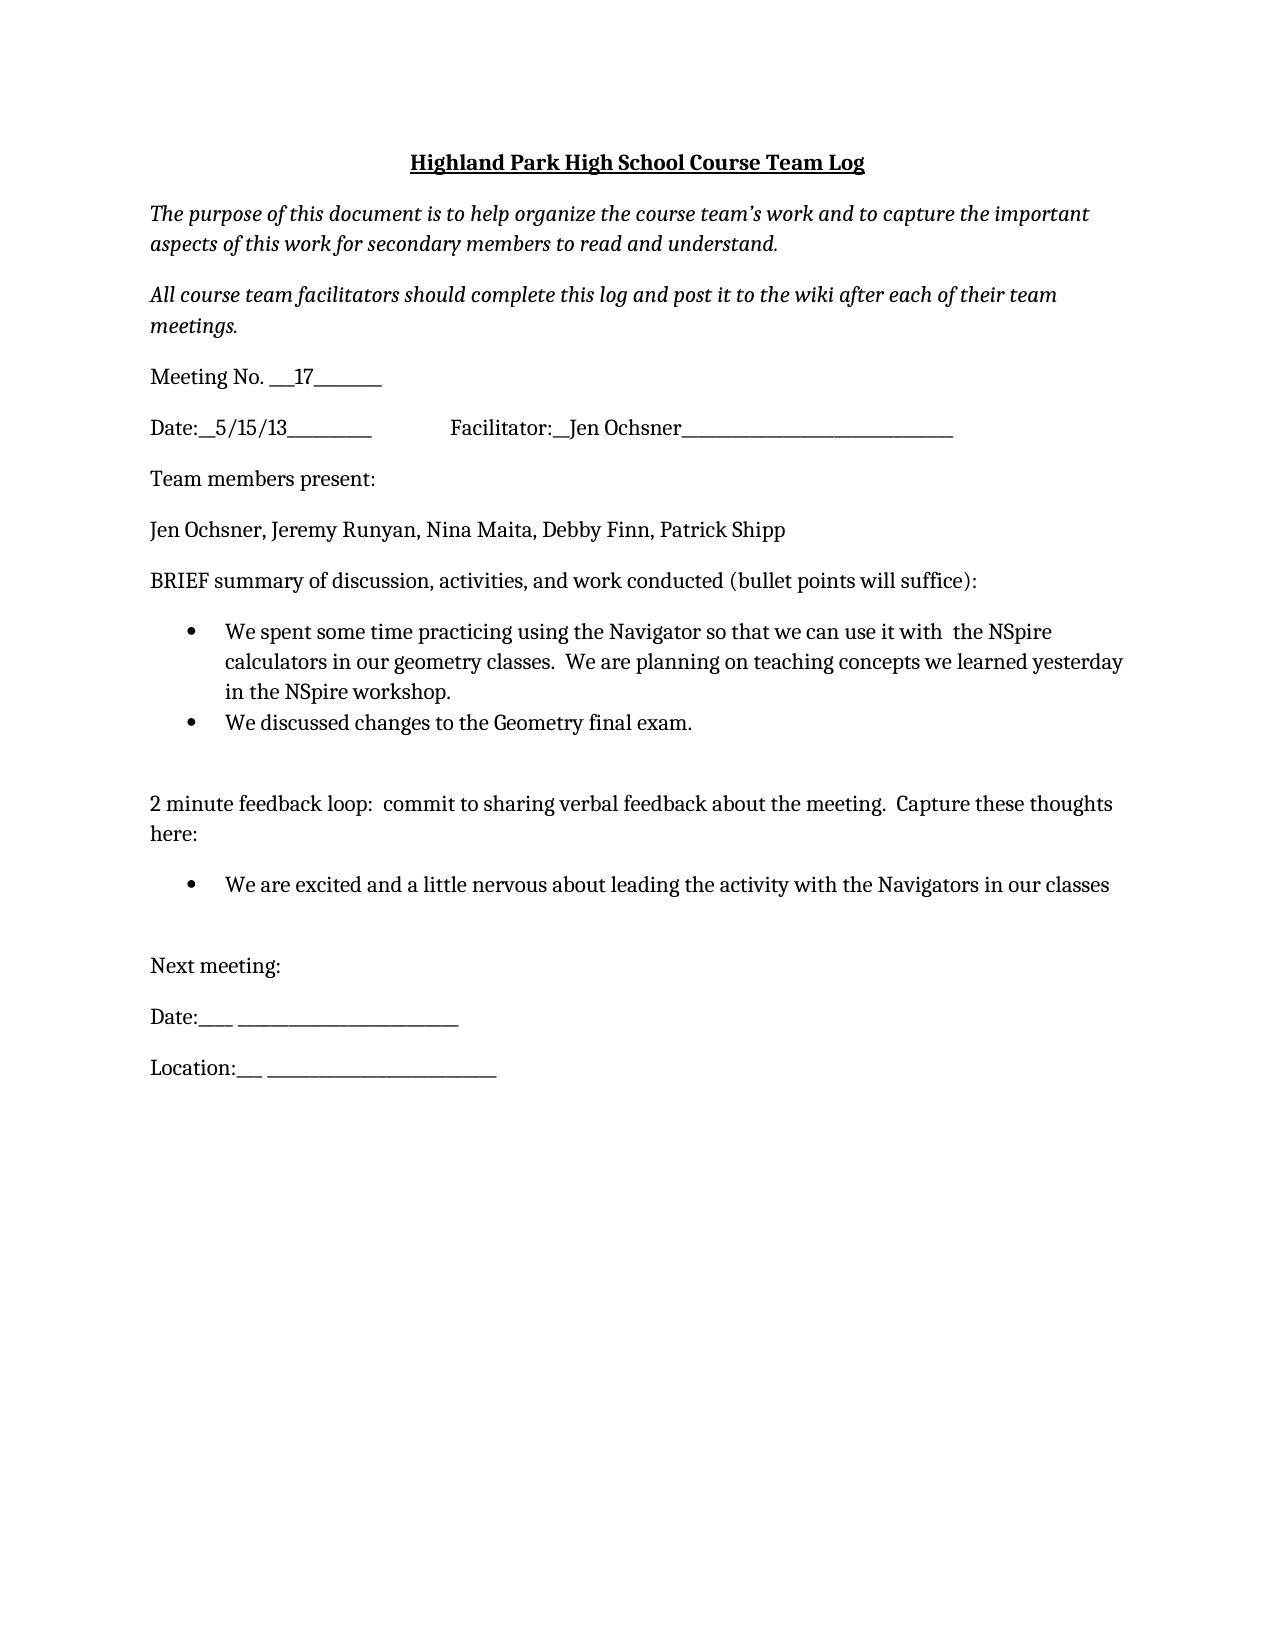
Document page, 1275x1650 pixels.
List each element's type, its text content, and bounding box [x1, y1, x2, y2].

list We spent some time practicing using the Navigator so that we can use it with the NSpire calculators in our geometry classes. We are planning on teaching concepts we learned yesterday in the NSpire workshop. [187, 619, 1125, 706]
text The purpose of this document is to help organize the course team’s work and to capture the important aspects of this work for secondary members to read and understand. [150, 201, 1125, 258]
text All course team facilitators should complete this log and post it to the wiki after each of their team meetings. [150, 282, 1125, 339]
list We discussed changes to the Geometry final exam. [187, 709, 1125, 736]
text Jen Ochsner, Jeremy Runyan, Nina Maita, Debby Finn, Patrick Shipp [150, 517, 1125, 543]
text Meeting No. ___17________ [150, 363, 1125, 390]
text 2 minute feedback loop: commit to sharing verbal feedback about the meeting. Capture these thoughts here: [150, 791, 1125, 847]
text Date:____ __________________________ [150, 1004, 1125, 1031]
text BRIEF summary of discussion, activities, and work conducted (bullet points will suffice): [150, 568, 1125, 594]
text Date:__5/15/13__________ Facilitator:__Jen Ochsner________________________________ [150, 414, 1125, 441]
text Location:___ ___________________________ [150, 1055, 1125, 1082]
list We are excited and a little nervous about leading the activity with the Navigators in our classes [187, 872, 1125, 898]
text Team members present: [150, 466, 1125, 492]
text Highland Park High School Course Team Log [150, 150, 1125, 176]
text Next meeting: [150, 953, 1125, 979]
